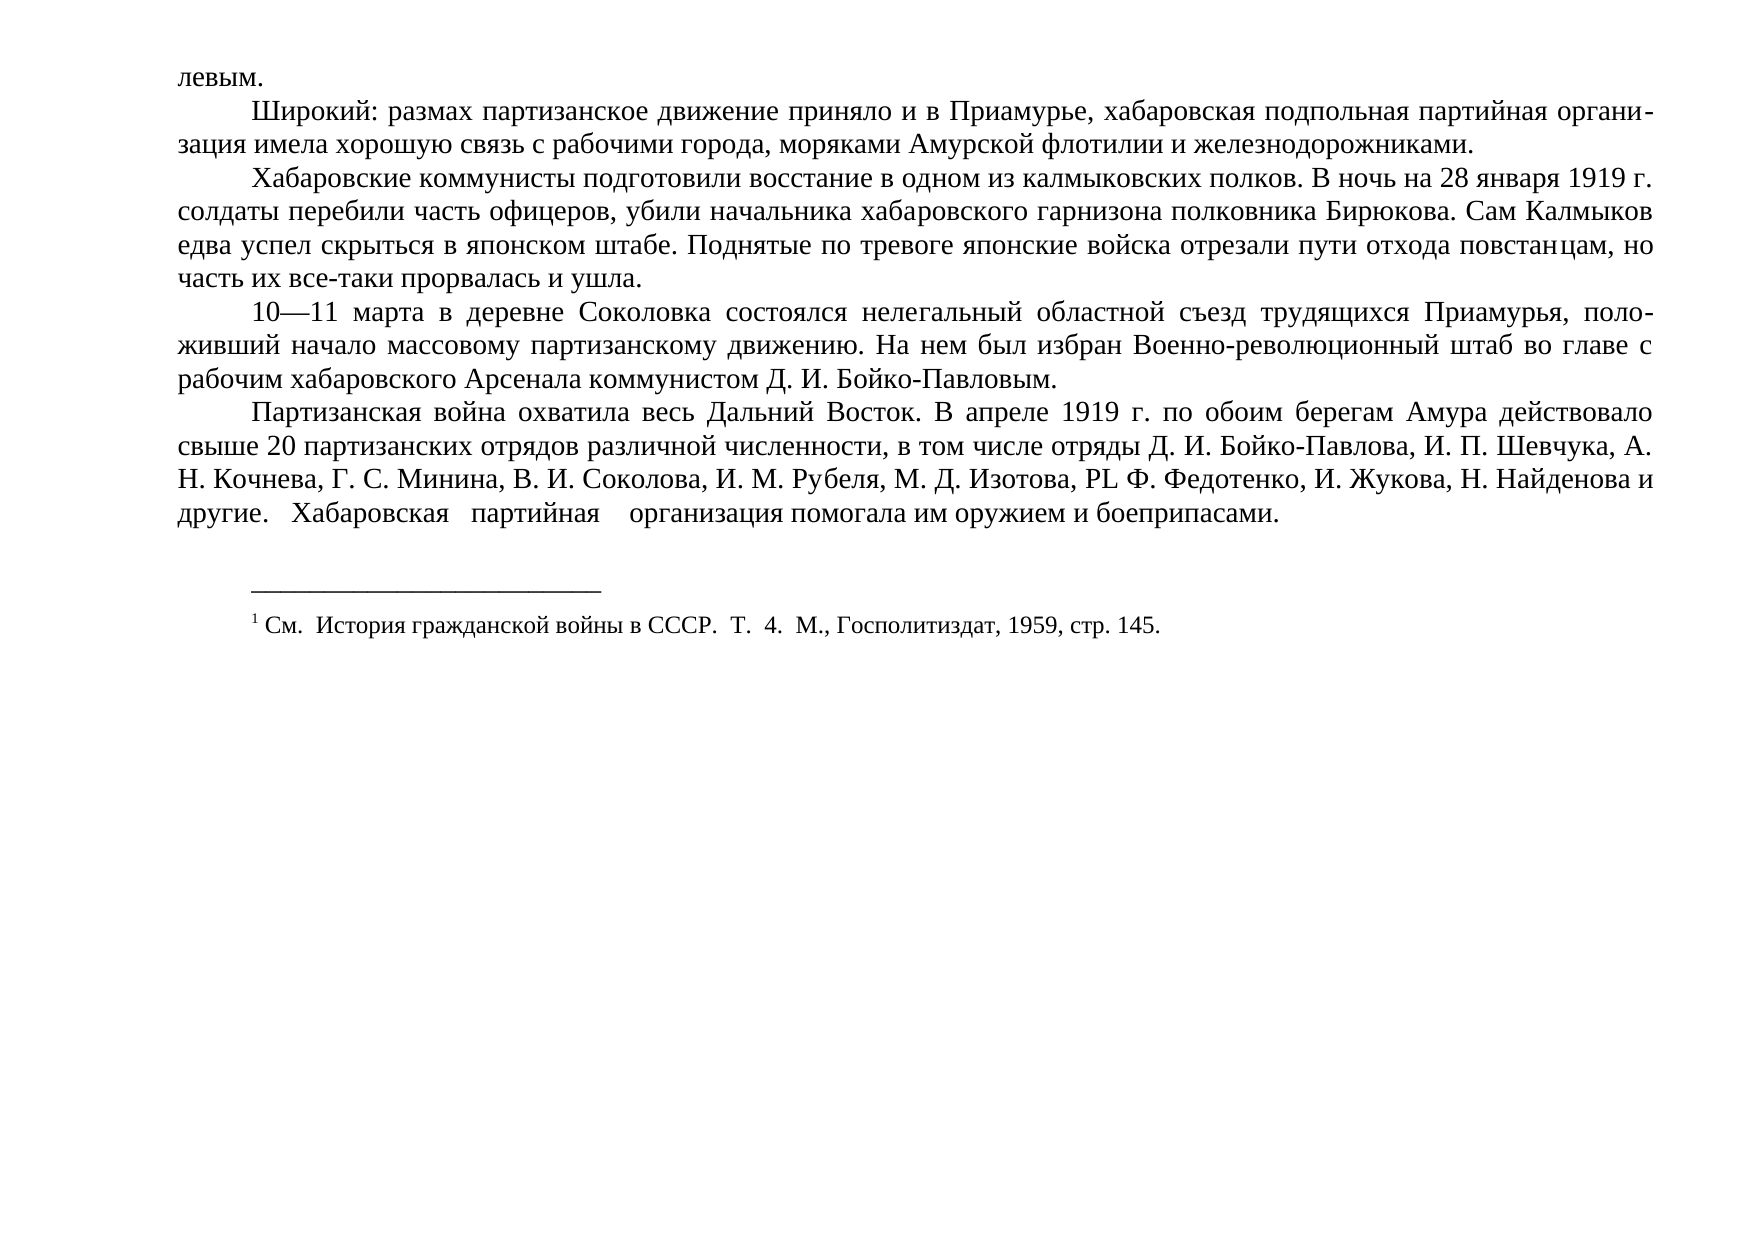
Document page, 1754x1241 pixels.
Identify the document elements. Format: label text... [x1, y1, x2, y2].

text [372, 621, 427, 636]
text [177, 59, 1654, 93]
text Широкий: размах партизанское движение приняло и в Приамурье, хабаровская подпольная партийная организация имела хорошую связь с рабочими города, моряками Амурской флотилии и железнодорожниками. [177, 93, 1654, 160]
text Хабаровские коммунисты подготовили восстание в одном из калмыковских полков. В ночь на 28 января 1919 г. солдаты перебили часть офицеров, убили начальника хабаровского гарнизона полковника Бирюкова. Сам Калмыков едва успел скрыться в японском штабе. Поднятые по тревоге японские войска отрезали пути отхода повстанцам, но часть их все-таки прорвалась и ушла. [177, 160, 1654, 294]
text 1 См. История гражданской войны в СССР. Т. 4. М., Госполитиздат, 1959, стр. 145. [426, 621, 1097, 636]
text Партизанская война охватила весь Дальний Восток. В апреле 1919 г. по обоим берегам Амура действовало свыше 20 партизанских отрядов различной численности, в том числе отряды Д. И. Бойко-Павлова, И. П. Шевчука, А. Н. Кочнева, Г. С. Минина, В. И. Соколова, И. М. Рубеля, М. Д. Изотова, PL Ф. Федотенко, И. Жукова, Н. Найденова и другие. Хабаровская партийная организация помогала им оружием и боеприпасами. [177, 394, 1654, 529]
text 1 См. История гражданской войны в СССР. Т. 4. М., Госполитиздат, 1959, стр. 145. [1096, 621, 1698, 636]
text ________________________ [177, 562, 1654, 596]
text 10—11 марта в деревне Соколовка состоялся нелегальный областной съезд трудящихся Приамурья, положивший начало массовому партизанскому движению. На нем был избран Военно-революционный штаб во главе с рабочим хабаровского Арсенала коммунистом Д. И. Бойко-Павловым. [177, 294, 1654, 394]
